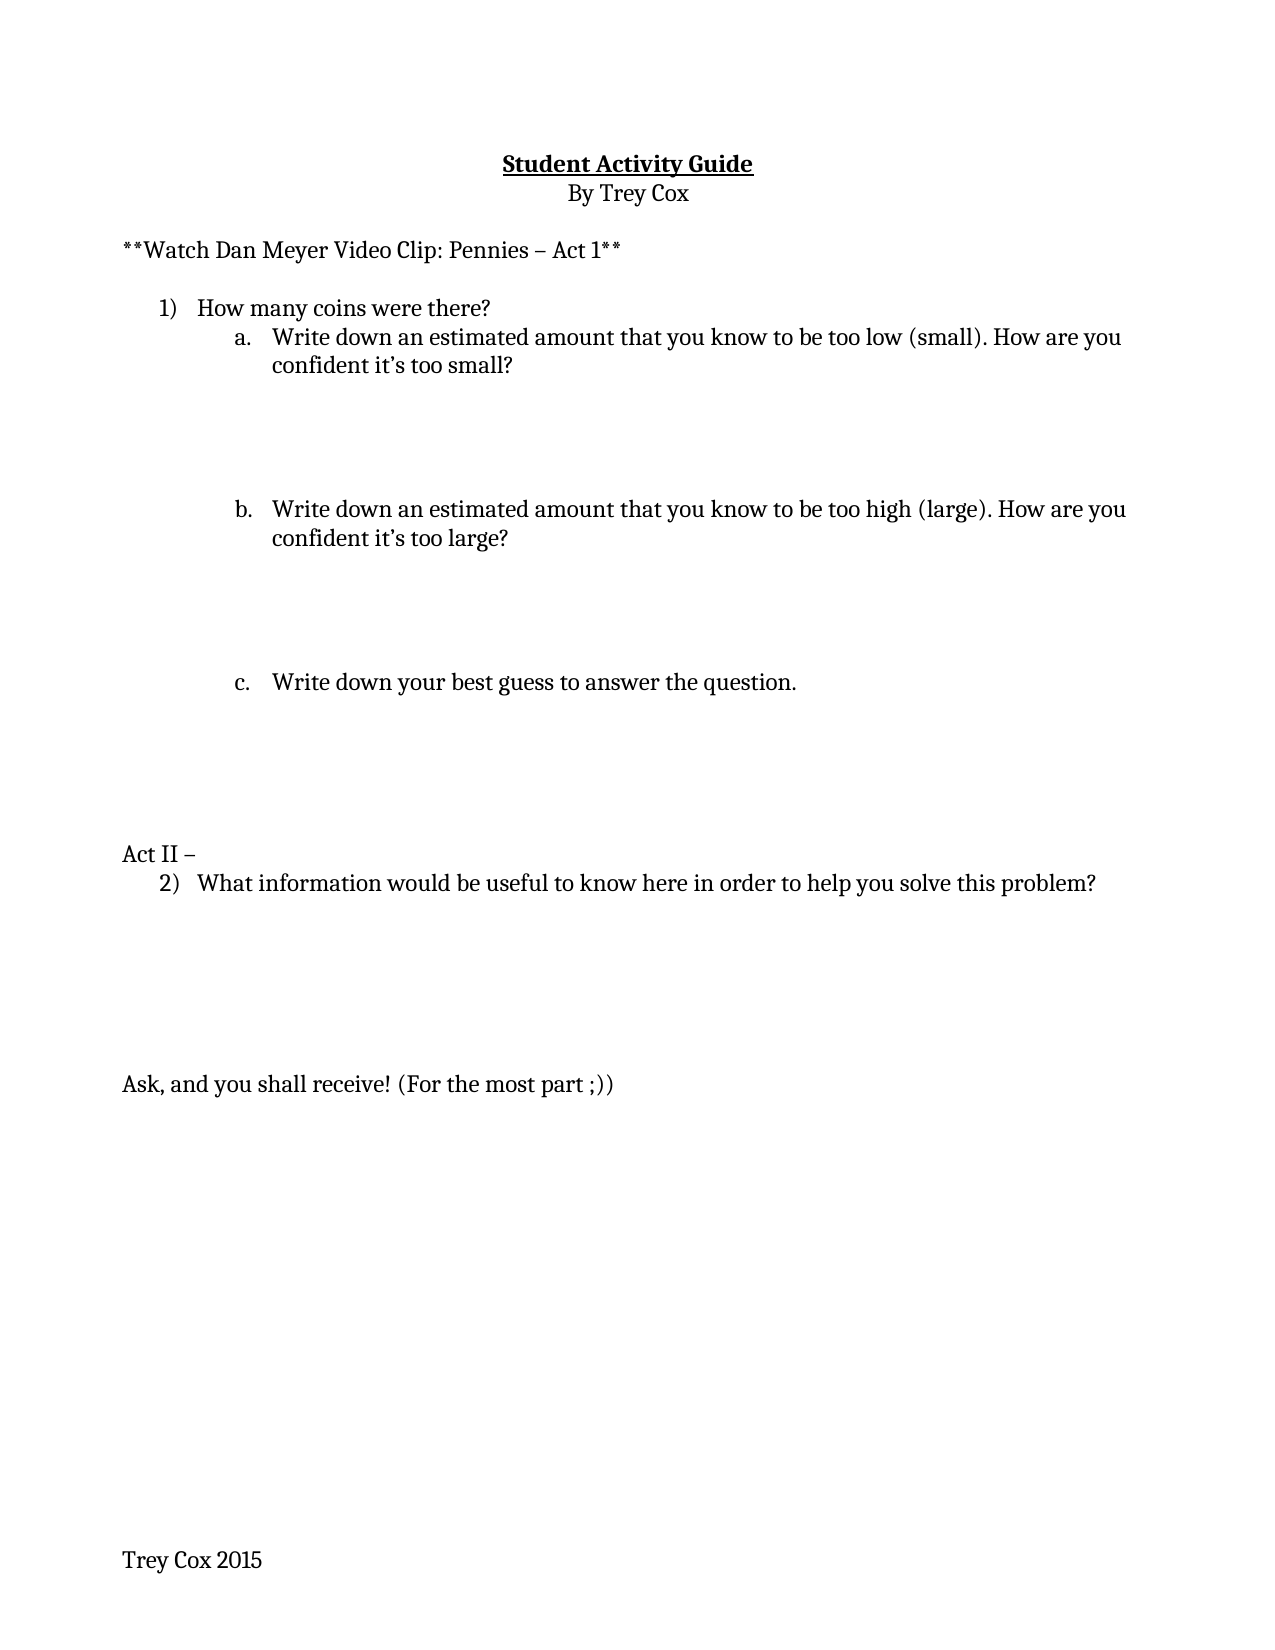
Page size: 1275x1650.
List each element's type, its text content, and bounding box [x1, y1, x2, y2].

list What information would be useful to know here in order to help you solve this problem? [159, 869, 1134, 897]
text Student Activity Guide [122, 150, 1134, 179]
text Ask, and you shall receive! (For the most part ;)) [122, 1070, 1134, 1099]
list Write down an estimated amount that you know to be too high (large). How are you confident it’s too large? [234, 495, 1134, 552]
list Write down your best guess to answer the question. [234, 667, 1134, 696]
text Act II – [122, 840, 1134, 869]
text By Trey Cox [122, 179, 1134, 207]
list How many coins were there? [159, 294, 1134, 322]
text **Watch Dan Meyer Video Clip: Pennies – Act 1** [122, 236, 1134, 265]
list Write down an estimated amount that you know to be too low (small). How are you confident it’s too small? [234, 322, 1134, 380]
